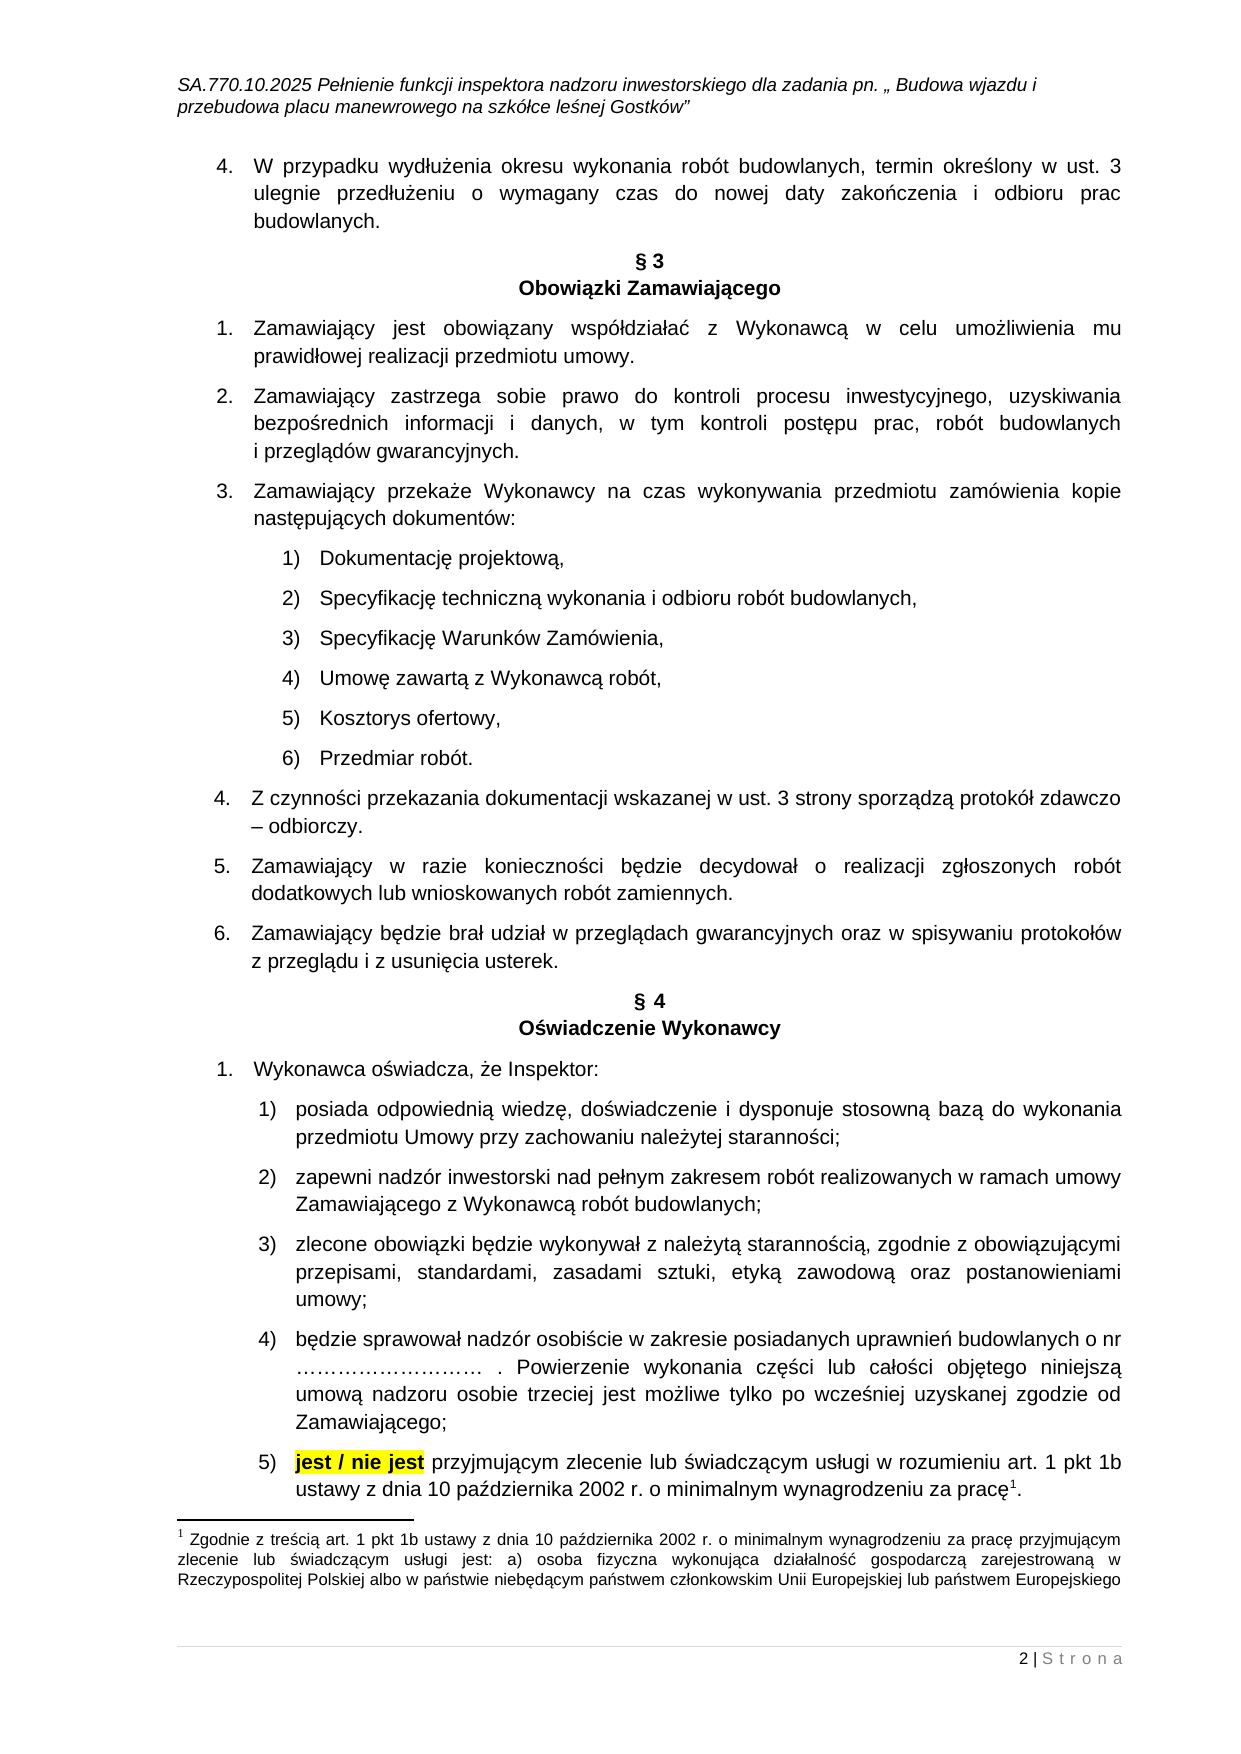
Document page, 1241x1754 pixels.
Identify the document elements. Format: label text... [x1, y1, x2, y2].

list posiada odpowiednią wiedzę, doświadczenie i dysponuje stosowną bazą do wykonania przedmiotu Umowy przy zachowaniu należytej staranności; [258, 1097, 1122, 1149]
list Z czynności przekazania dokumentacji wskazanej w ust. 3 strony sporządzą protokół zdawczo – odbiorczy. [213, 786, 1122, 837]
list Zamawiający przekaże Wykonawcy na czas wykonywania przedmiotu zamówienia kopie następujących dokumentów: [216, 478, 1122, 530]
list Wykonawca oświadcza, że Inspektor: [216, 1057, 1122, 1081]
list Kosztorys ofertowy, [282, 706, 1122, 730]
text § 3 [177, 248, 1122, 272]
list zapewni nadzór inwestorski nad pełnym zakresem robót realizowanych w ramach umowy Zamawiającego z Wykonawcą robót budowlanych; [258, 1165, 1122, 1216]
list jest / nie jest przyjmującym zlecenie lub świadczącym usługi w rozumieniu art. 1 pkt 1b ustawy z dnia 10 października 2002 r. o minimalnym wynagrodzeniu za pracę. [258, 1450, 1122, 1501]
list będzie sprawował nadzór osobiście w zakresie posiadanych uprawnień budowlanych o nr ……………………… . Powierzenie wykonania części lub całości objętego niniejszą umową nadzoru osobie trzeciej jest możliwe tylko po wcześniej uzyskanej zgodzie od Zamawiającego; [258, 1327, 1122, 1434]
list Zamawiający zastrzega sobie prawo do kontroli procesu inwestycyjnego, uzyskiwania bezpośrednich informacji i danych, w tym kontroli postępu prac, robót budowlanych i przeglądów gwarancyjnych. [216, 383, 1122, 462]
text Obowiązki Zamawiającego [177, 276, 1122, 300]
list Zamawiający w razie konieczności będzie decydował o realizacji zgłoszonych robót dodatkowych lub wnioskowanych robót zamiennych. [213, 853, 1122, 905]
list W przypadku wydłużenia okresu wykonania robót budowlanych, termin określony w ust. 3 ulegnie przedłużeniu o wymagany czas do nowej daty zakończenia i odbioru prac budowlanych. [216, 153, 1122, 232]
list Zamawiający jest obowiązany współdziałać z Wykonawcą w celu umożliwienia mu prawidłowej realizacji przedmiotu umowy. [216, 316, 1122, 367]
list Przedmiar robót. [282, 746, 1122, 770]
text Oświadczenie Wykonawcy [177, 1016, 1122, 1040]
list Dokumentację projektową, [282, 546, 1122, 570]
list Specyfikację Warunków Zamówienia, [282, 626, 1122, 650]
list zlecone obowiązki będzie wykonywał z należytą starannością, zgodnie z obowiązującymi przepisami, standardami, zasadami sztuki, etyką zawodową oraz postanowieniami umowy; [258, 1232, 1122, 1311]
text §4 [177, 988, 1122, 1012]
list Zamawiający będzie brał udział w przeglądach gwarancyjnych oraz w spisywaniu protokołów z przeglądu i z usunięcia usterek. [213, 921, 1122, 972]
list Umowę zawartą z Wykonawcą robót, [282, 666, 1122, 690]
list Specyfikację techniczną wykonania i odbioru robót budowlanych, [282, 586, 1122, 610]
